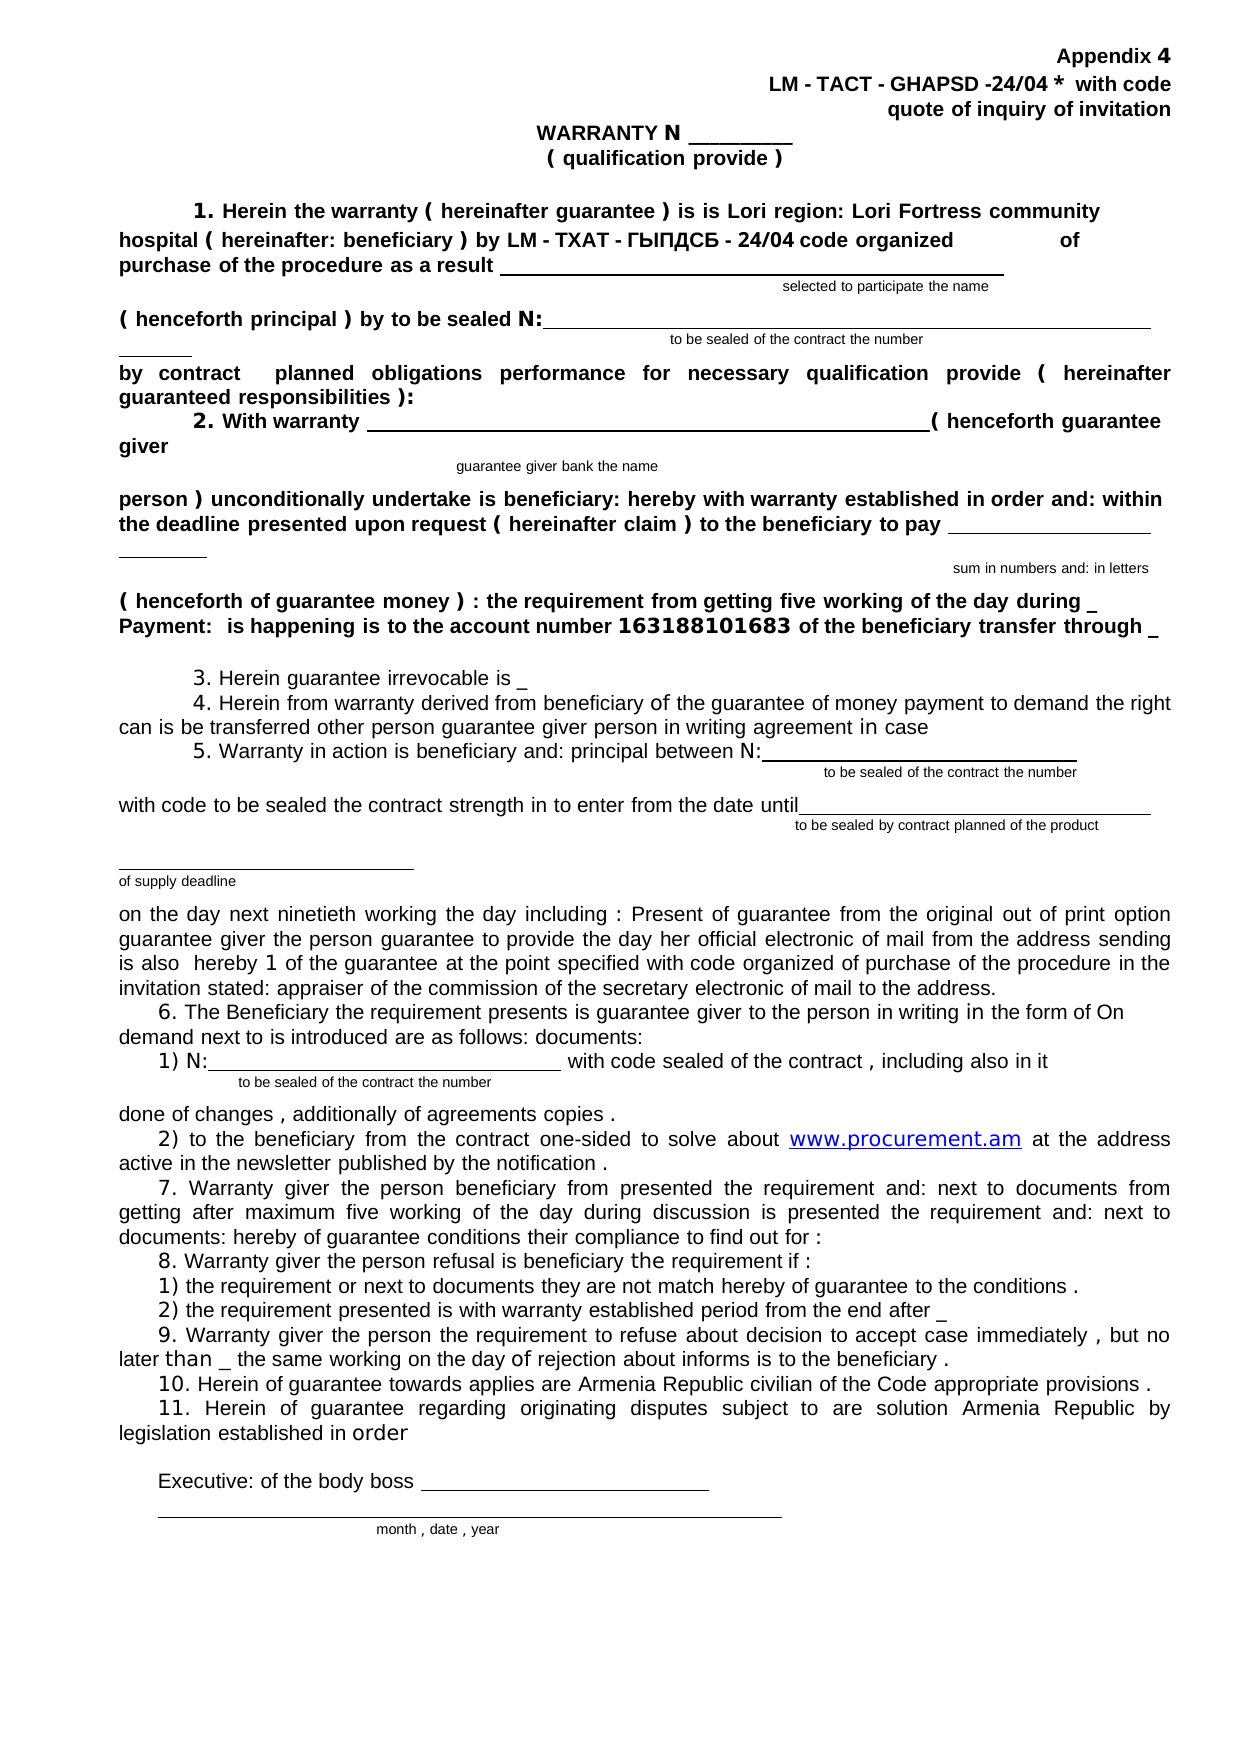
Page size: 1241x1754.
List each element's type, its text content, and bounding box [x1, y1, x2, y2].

text month , date , year [118, 1521, 1171, 1551]
text on the day next ninetieth working the day including : Present of guarantee from the original out of print option guarantee giver the person guarantee to provide the day her official electronic of mail from the address sending is also hereby 1 of the guarantee at the point specified with code organized of purchase of the procedure in the invitation stated: appraiser of the commission of the secretary electronic of mail to the address. [118, 902, 1171, 1000]
text 1) N: with code sealed of the contract , including also in it [118, 1049, 1171, 1073]
text quote of inquiry of invitation [118, 97, 1171, 121]
text 5. Warranty in action is beneficiary and: principal between N: [118, 739, 1171, 764]
text 9. Warranty giver the person the requirement to refuse about decision to accept case immediately , but no later than _ the same working on the day of rejection about informs is to the beneficiary . [118, 1322, 1171, 1371]
text 3. Herein guarantee irrevocable is _ [118, 666, 1171, 690]
text by contract planned obligations performance for necessary qualification provide ( hereinafter guaranteed responsibilities ): [118, 360, 1171, 409]
text LM - TACT - GHAPSD -24/04 * with code [118, 69, 1171, 97]
text guarantee giver bank the name [118, 458, 1171, 487]
text to be sealed by contract planned of the product [118, 817, 1171, 845]
text sum in numbers and: in letters [856, 560, 1171, 589]
text 1. Herein the warranty ( hereinafter guarantee ) is is Lori region: Lori Fortress community hospital ( hereinafter: beneficiary ) by LM - ТХАТ - ГЫПДСБ - 24/04 code organized of purchase of the procedure as a result [118, 199, 1171, 278]
text to be sealed of the contract the number [635, 764, 1171, 793]
text to be sealed of the contract the number [118, 1073, 1171, 1102]
text ( henceforth principal ) by to be sealed N: to be sealed of the contract the number [118, 306, 1171, 360]
text 11. Herein of guarantee regarding originating disputes subject to are solution Armenia Republic by legislation established in order [118, 1396, 1171, 1445]
text 2) the requirement presented is with warranty established period from the end after _ [118, 1298, 1171, 1322]
text 7. Warranty giver the person beneficiary from presented the requirement and: next to documents from getting after maximum five working of the day during discussion is presented the requirement and: next to documents: hereby of guarantee conditions their compliance to find out for : [118, 1176, 1171, 1249]
text 2) to the beneficiary from the contract one-sided to solve about www.procurement.am at the address active in the newsletter published by the notification . [118, 1127, 1171, 1176]
text person ) unconditionally undertake is beneficiary: hereby with warranty established in order and: within the deadline presented upon request ( hereinafter claim ) to the beneficiary to pay [118, 487, 1171, 560]
text ( qualification provide ) [118, 146, 1171, 170]
text Appendix 4 [118, 44, 1171, 69]
text 10. Herein of guarantee towards applies are Armenia Republic civilian of the Code appropriate provisions . [118, 1371, 1171, 1396]
text ( henceforth of guarantee money ) : the requirement from getting five working of the day during _ Payment: is happening is to the account number 163188101683 of the beneficiary transfer through _ [118, 589, 1171, 638]
text 2. With warranty ( henceforth guarantee giver [118, 409, 1171, 458]
text 4. Herein from warranty derived from beneficiary of the guarantee of money payment to demand the right can is be transferred other person guarantee giver person in writing agreement in case [118, 690, 1171, 739]
text selected to participate the name [118, 278, 1171, 306]
text 8. Warranty giver the person refusal is beneficiary the requirement if : [118, 1249, 1171, 1273]
text 1) the requirement or next to documents they are not match hereby of guarantee to the conditions . [118, 1273, 1171, 1298]
text done of changes , additionally of agreements copies . [118, 1102, 1171, 1127]
text with code to be sealed the contract strength in to enter from the date until [118, 793, 1171, 817]
text Executive: of the body boss [118, 1469, 1171, 1493]
text of supply deadline [118, 873, 1171, 902]
text WARRANTY N __________ [118, 121, 1171, 146]
text 6. The Beneficiary the requirement presents is guarantee giver to the person in writing in the form of On demand next to is introduced are as follows: documents: [118, 1000, 1171, 1049]
